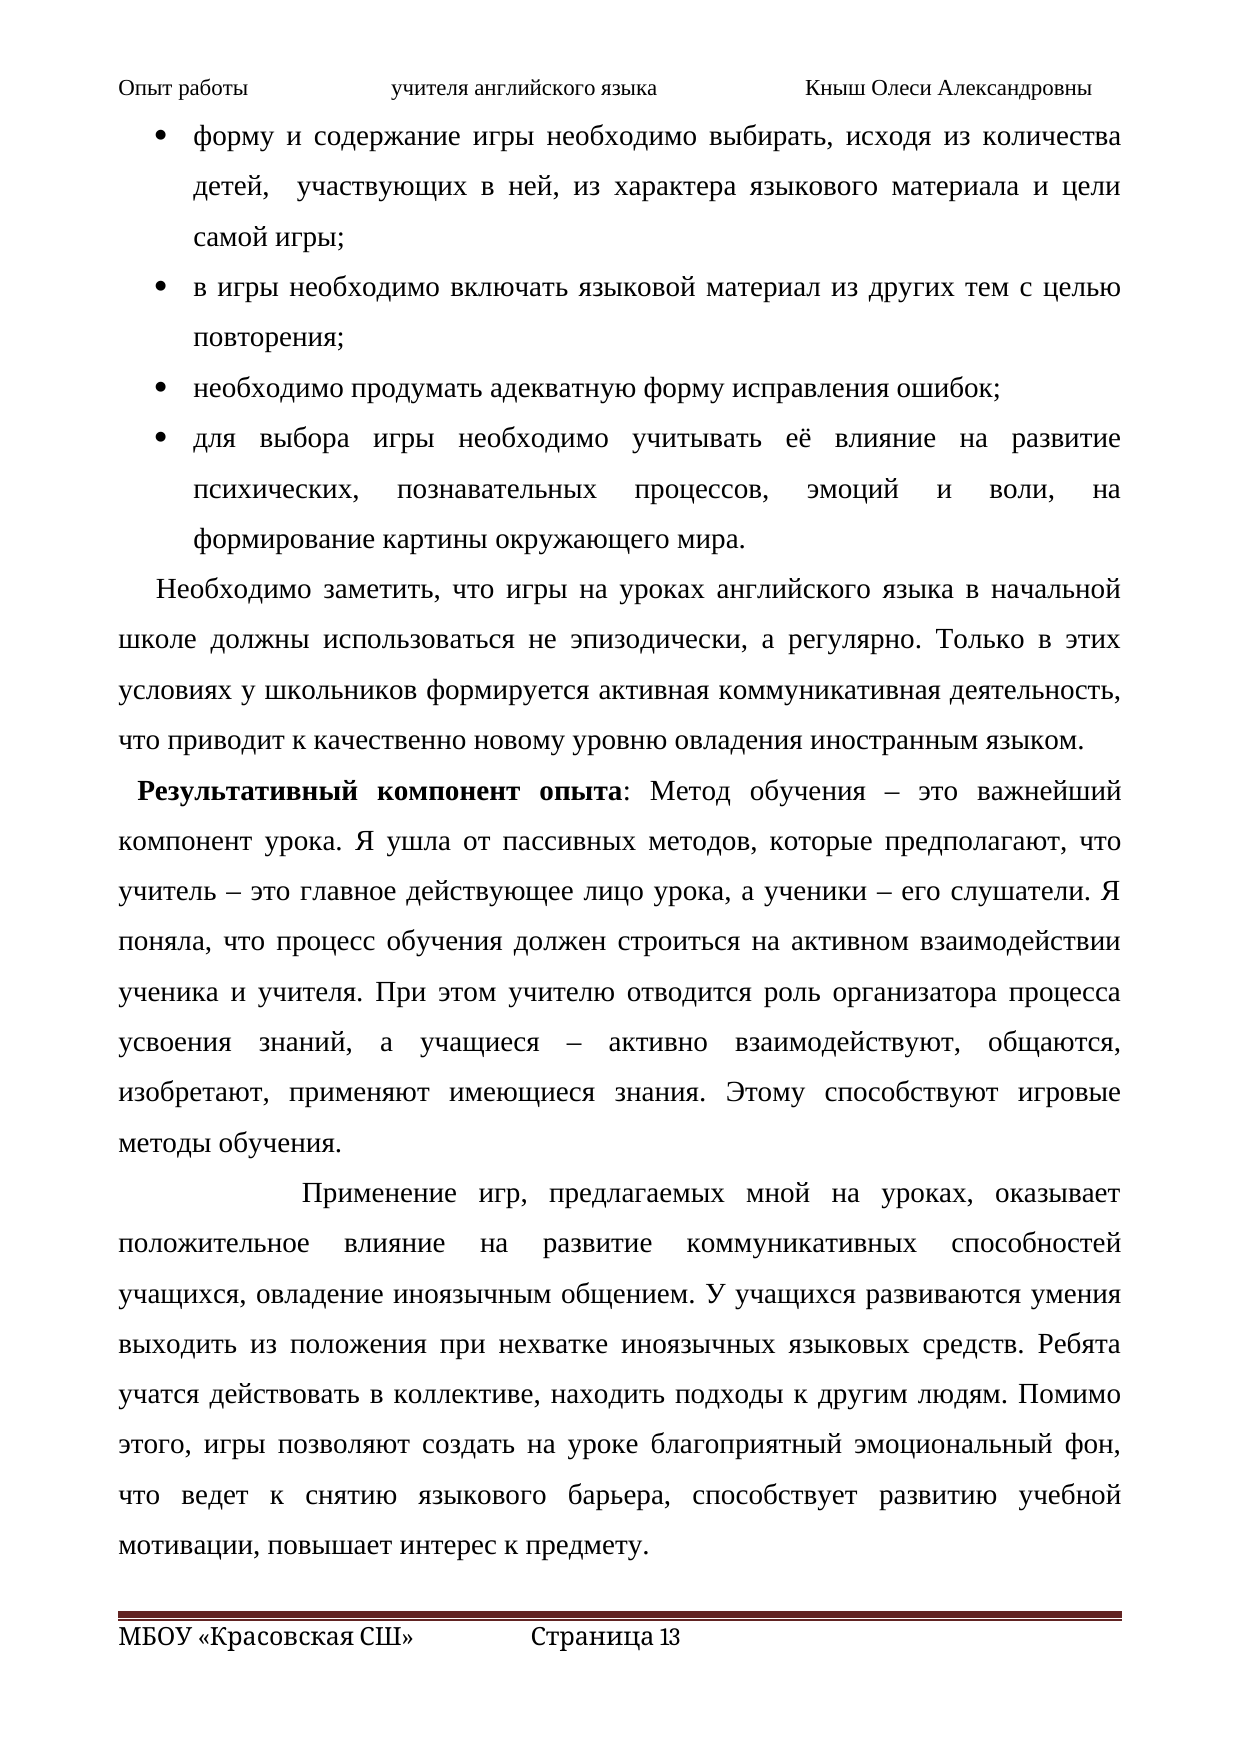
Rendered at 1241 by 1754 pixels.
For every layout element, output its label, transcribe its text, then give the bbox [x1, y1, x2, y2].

list необходимо продумать адекватную форму исправления ошибок; [156, 370, 1122, 403]
text Необходимо заметить, что игры на уроках английского языка в начальной школе должны использоваться не эпизодически, а регулярно. Только в этих условиях у школьников формируется активная коммуникативная деятельность, что приводит к качественно новому уровню овладения иностранным языком. [118, 571, 1122, 756]
text Результативный компонент опыта: Метод обучения – это важнейший компонент урока. Я ушла от пассивных методов, которые предполагают, что учитель – это главное действующее лицо урока, а ученики – его слушатели. Я поняла, что процесс обучения должен строиться на активном взаимодействии ученика и учителя. При этом учителю отводится роль организатора процесса усвоения знаний, а учащиеся – активно взаимодействуют, общаются, изобретают, применяют имеющиеся знания. Этому способствуют игровые методы обучения. [118, 773, 1122, 1158]
list в игры необходимо включать языковой материал из других тем с целью повторения; [156, 269, 1122, 353]
list для выбора игры необходимо учитывать её влияние на развитие психических, познавательных процессов, эмоций и воли, на формирование картины окружающего мира. [156, 420, 1122, 554]
text Применение игр, предлагаемых мной на уроках, оказывает положительное влияние на развитие коммуникативных способностей учащихся, овладение иноязычным общением. У учащихся развиваются умения выходить из положения при нехватке иноязычных языковых средств. Ребята учатся действовать в коллективе, находить подходы к другим людям. Помимо этого, игры позволяют создать на уроке благоприятный эмоциональный фон, что ведет к снятию языкового барьера, способствует развитию учебной мотивации, повышает интерес к предмету. [118, 1175, 1122, 1561]
list форму и содержание игры необходимо выбирать, исходя из количества детей, участвующих в ней, из характера языкового материала и цели самой игры; [156, 118, 1122, 252]
